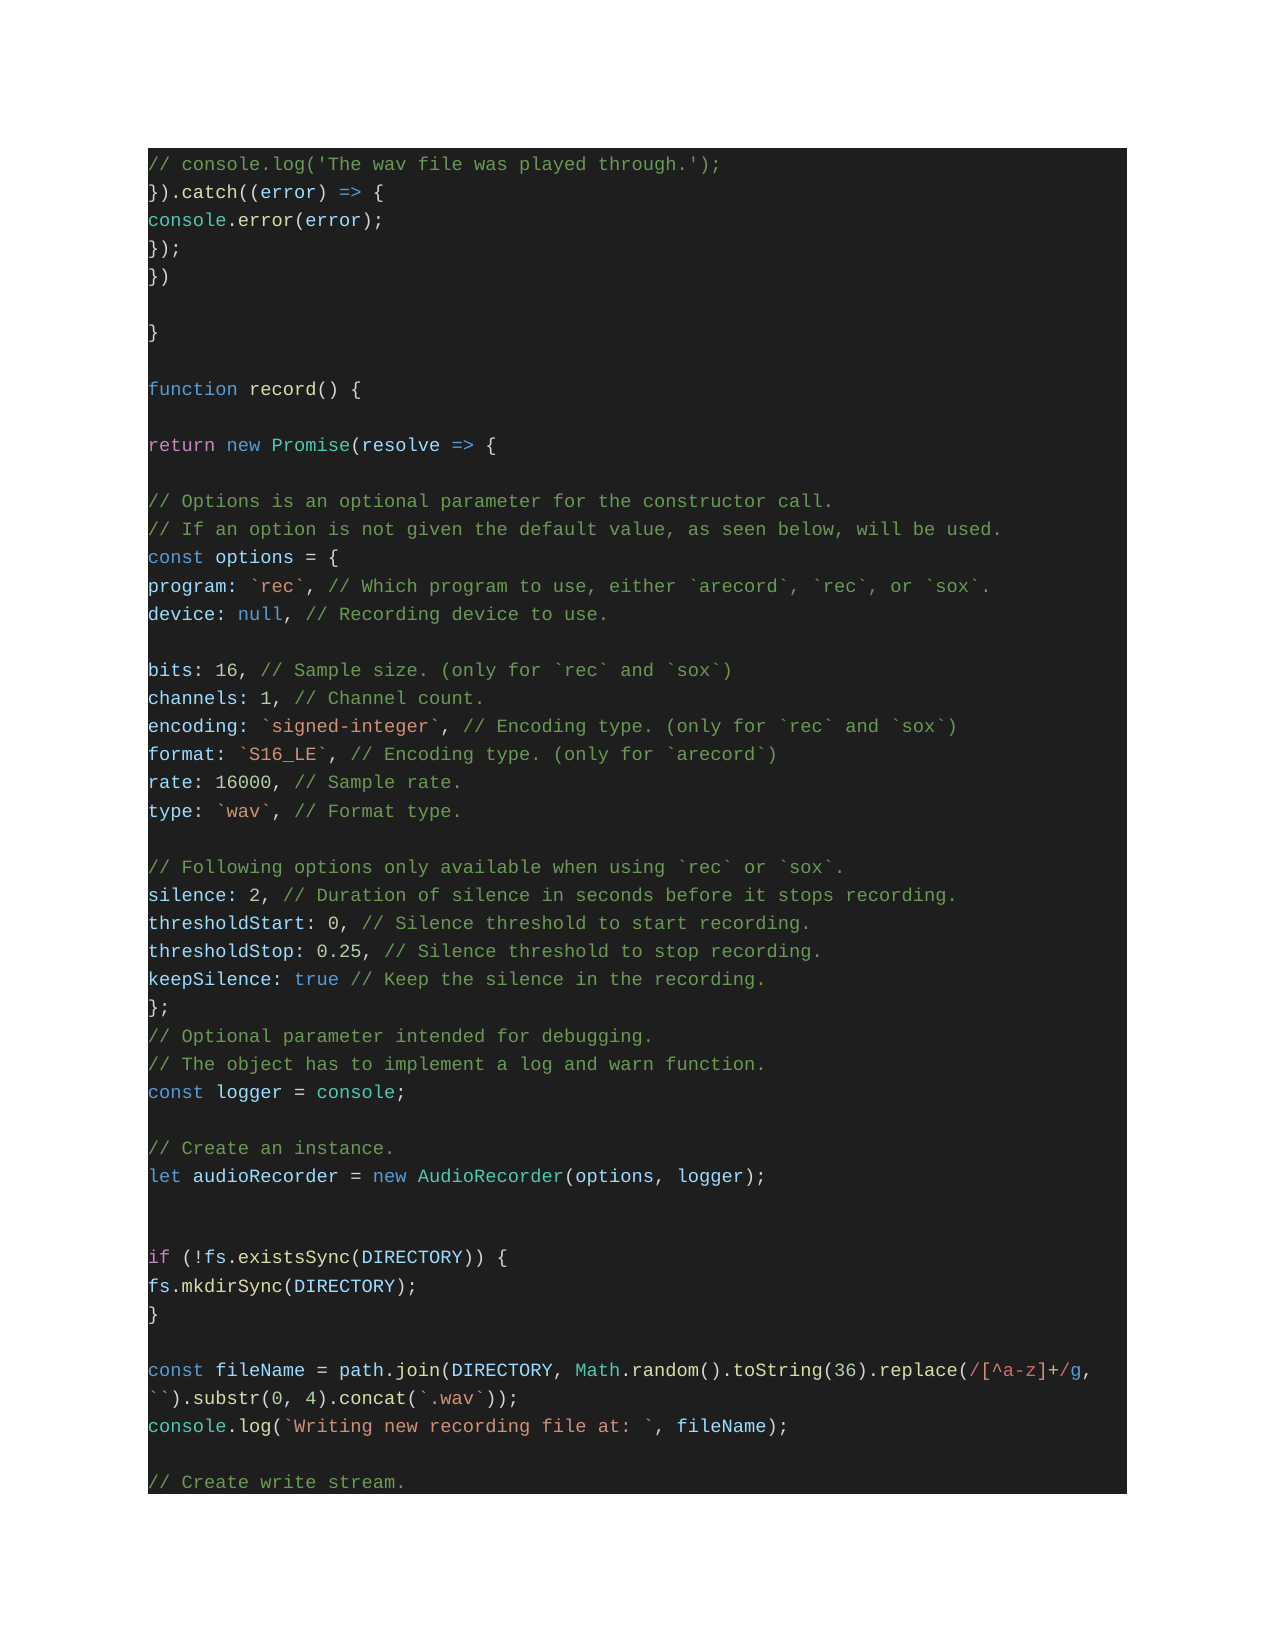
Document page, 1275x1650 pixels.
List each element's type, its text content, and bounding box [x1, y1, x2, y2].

text program: `rec`, // Which program to use, either `arecord`, `rec`, or `sox`. [148, 569, 1127, 598]
text console.log(`Writing new recording file at: `, fileName); [148, 1410, 1127, 1438]
text type: `wav`, // Format type. [148, 794, 1127, 823]
text }) [148, 260, 1127, 288]
text console.error(error); [148, 204, 1127, 232]
text const logger = console; [148, 1076, 1127, 1104]
text return new Promise(resolve => { [148, 429, 1127, 457]
text thresholdStart: 0, // Silence threshold to start recording. [148, 907, 1127, 935]
text }).catch((error) => { [148, 176, 1127, 204]
text // The object has to implement a log and warn function. [148, 1048, 1127, 1076]
text thresholdStop: 0.25, // Silence threshold to stop recording. [148, 935, 1127, 963]
text fs.mkdirSync(DIRECTORY); [148, 1269, 1127, 1298]
text const options = { [148, 541, 1127, 569]
text }; [148, 991, 1127, 1019]
text // Create write stream. [148, 1466, 1127, 1494]
text // console.log('The wav file was played through.'); [148, 148, 1127, 176]
text } [148, 316, 1127, 344]
text silence: 2, // Duration of silence in seconds before it stops recording. [148, 879, 1127, 907]
text encoding: `signed-integer`, // Encoding type. (only for `rec` and `sox`) [148, 710, 1127, 738]
text let audioRecorder = new AudioRecorder(options, logger); [148, 1160, 1127, 1188]
text } [148, 1298, 1127, 1326]
text channels: 1, // Channel count. [148, 682, 1127, 710]
text // If an option is not given the default value, as seen below, will be used. [148, 513, 1127, 541]
text if (!fs.existsSync(DIRECTORY)) { [148, 1241, 1127, 1269]
text format: `S16_LE`, // Encoding type. (only for `arecord`) [148, 738, 1127, 766]
text keepSilence: true // Keep the silence in the recording. [148, 963, 1127, 991]
text function record() { [148, 373, 1127, 401]
text device: null, // Recording device to use. [148, 598, 1127, 626]
text rate: 16000, // Sample rate. [148, 766, 1127, 794]
text }); [148, 232, 1127, 260]
text // Optional parameter intended for debugging. [148, 1019, 1127, 1048]
text const fileName = path.join(DIRECTORY, Math.random().toString(36).replace(/[^a-z]+/g, ``).substr(0, 4).concat(`.wav`)); [148, 1354, 1127, 1410]
text // Following options only available when using `rec` or `sox`. [148, 851, 1127, 879]
text bits: 16, // Sample size. (only for `rec` and `sox`) [148, 654, 1127, 682]
text // Create an instance. [148, 1132, 1127, 1160]
text // Options is an optional parameter for the constructor call. [148, 485, 1127, 513]
